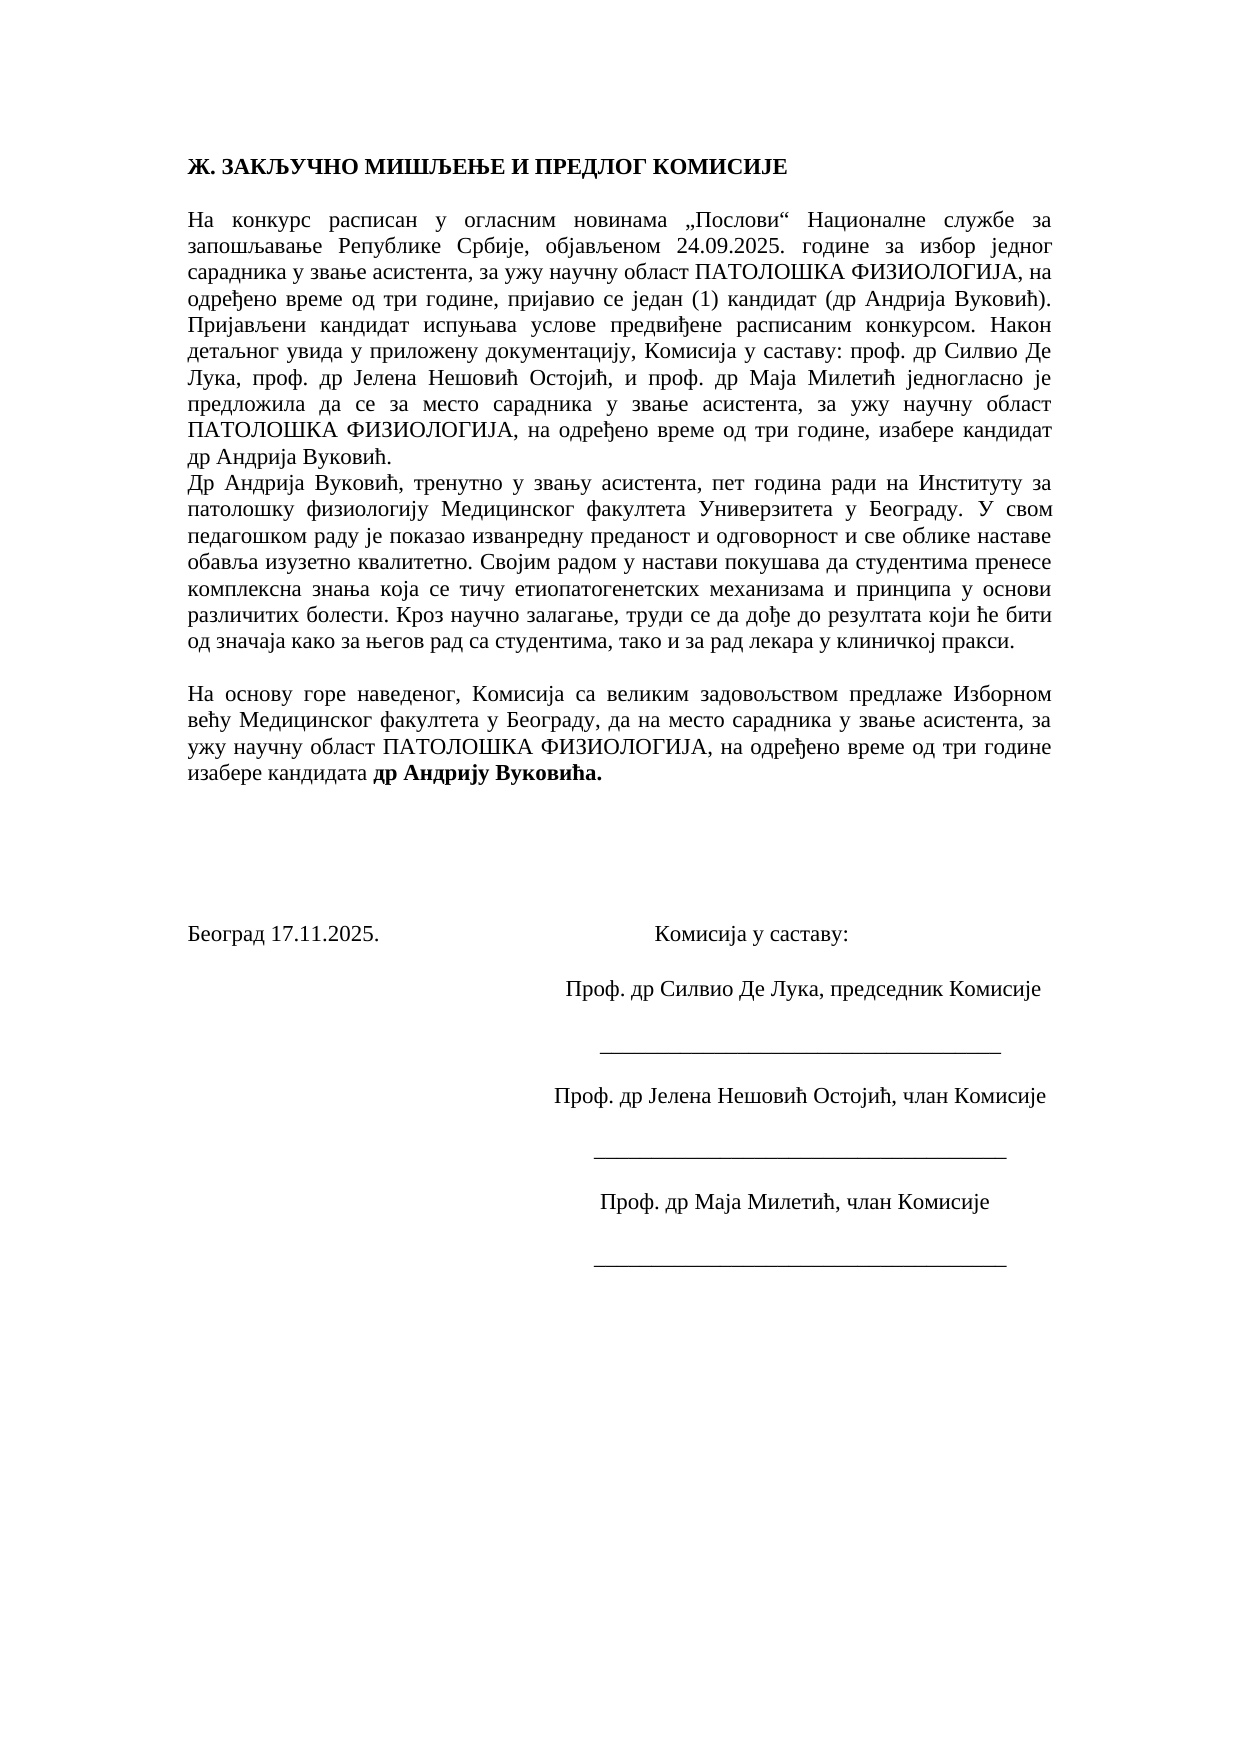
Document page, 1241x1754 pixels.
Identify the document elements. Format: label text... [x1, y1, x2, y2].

text Београд 17.11.2025. Комисија у саставу: [187, 919, 1053, 946]
text ___________________________________ [187, 1030, 1053, 1056]
text ____________________________________ [187, 1135, 1053, 1162]
text ____________________________________ [187, 1243, 1053, 1269]
text Ж. ЗАКЉУЧНО МИШЉЕЊЕ И ПРЕДЛОГ КОМИСИЈЕ [187, 153, 1053, 179]
text Др Андрија Вуковић, тренутно у звању асистента, пет година ради на Институту за патолошку физиологију Медицинског факултета Универзитета у Београду. У свом педагошком раду је показао изванредну преданост и одговорност и све облике наставе обавља изузетно квалитетно. Својим радом у настави покушава да студентима пренесе комплексна знања која се тичу етиопатогенетских механизама и принципа у основи различитих болести. Кроз научно залагање, труди се да дође до резултата који ће бити од значаја како за његов рад са студентима, тако и за рад лекара у клиничкој пракси. [187, 469, 1053, 654]
text Проф. др Јелена Нешовић Остојић, члан Комисије [187, 1082, 1053, 1109]
text Проф. др Силвио Де Лука, председник Комисије [187, 975, 1053, 1001]
text Проф. др Маја Милетић, члан Комисије [187, 1188, 1053, 1214]
text На основу горе наведеног, Комисија са великим задовољством предлаже Изборном већу Медицинског факултета у Београду, да на место сарадника у звање асистента, за ужу научну област ПАТОЛОШКА ФИЗИОЛОГИЈА, на одређено време од три године изабере кандидата др Андрију Вуковића. [187, 680, 1053, 785]
text На конкурс расписан у огласним новинама „Послови“ Националне службе за запошљавање Републике Србије, објављеном 24.09.2025. године за избор једног сарадника у звање асистента, за ужу научну област ПАТОЛОШКА ФИЗИОЛОГИЈА, на одређено време од три године, пријавио се један (1) кандидат (др Андрија Вуковић). Пријављени кандидат испуњава услове предвиђене расписаним конкурсом. Након детаљног увида у приложену документацију, Комисија у саставу: проф. др Силвио Де Лука, проф. др Јелена Нешовић Остојић, и проф. др Маја Милетић једногласно је предложила да се за место сарадника у звање асистента, за ужу научну област ПАТОЛОШКА ФИЗИОЛОГИЈА, на одређено време од три године, изабере кандидат др Андрија Вуковић. [187, 206, 1053, 469]
